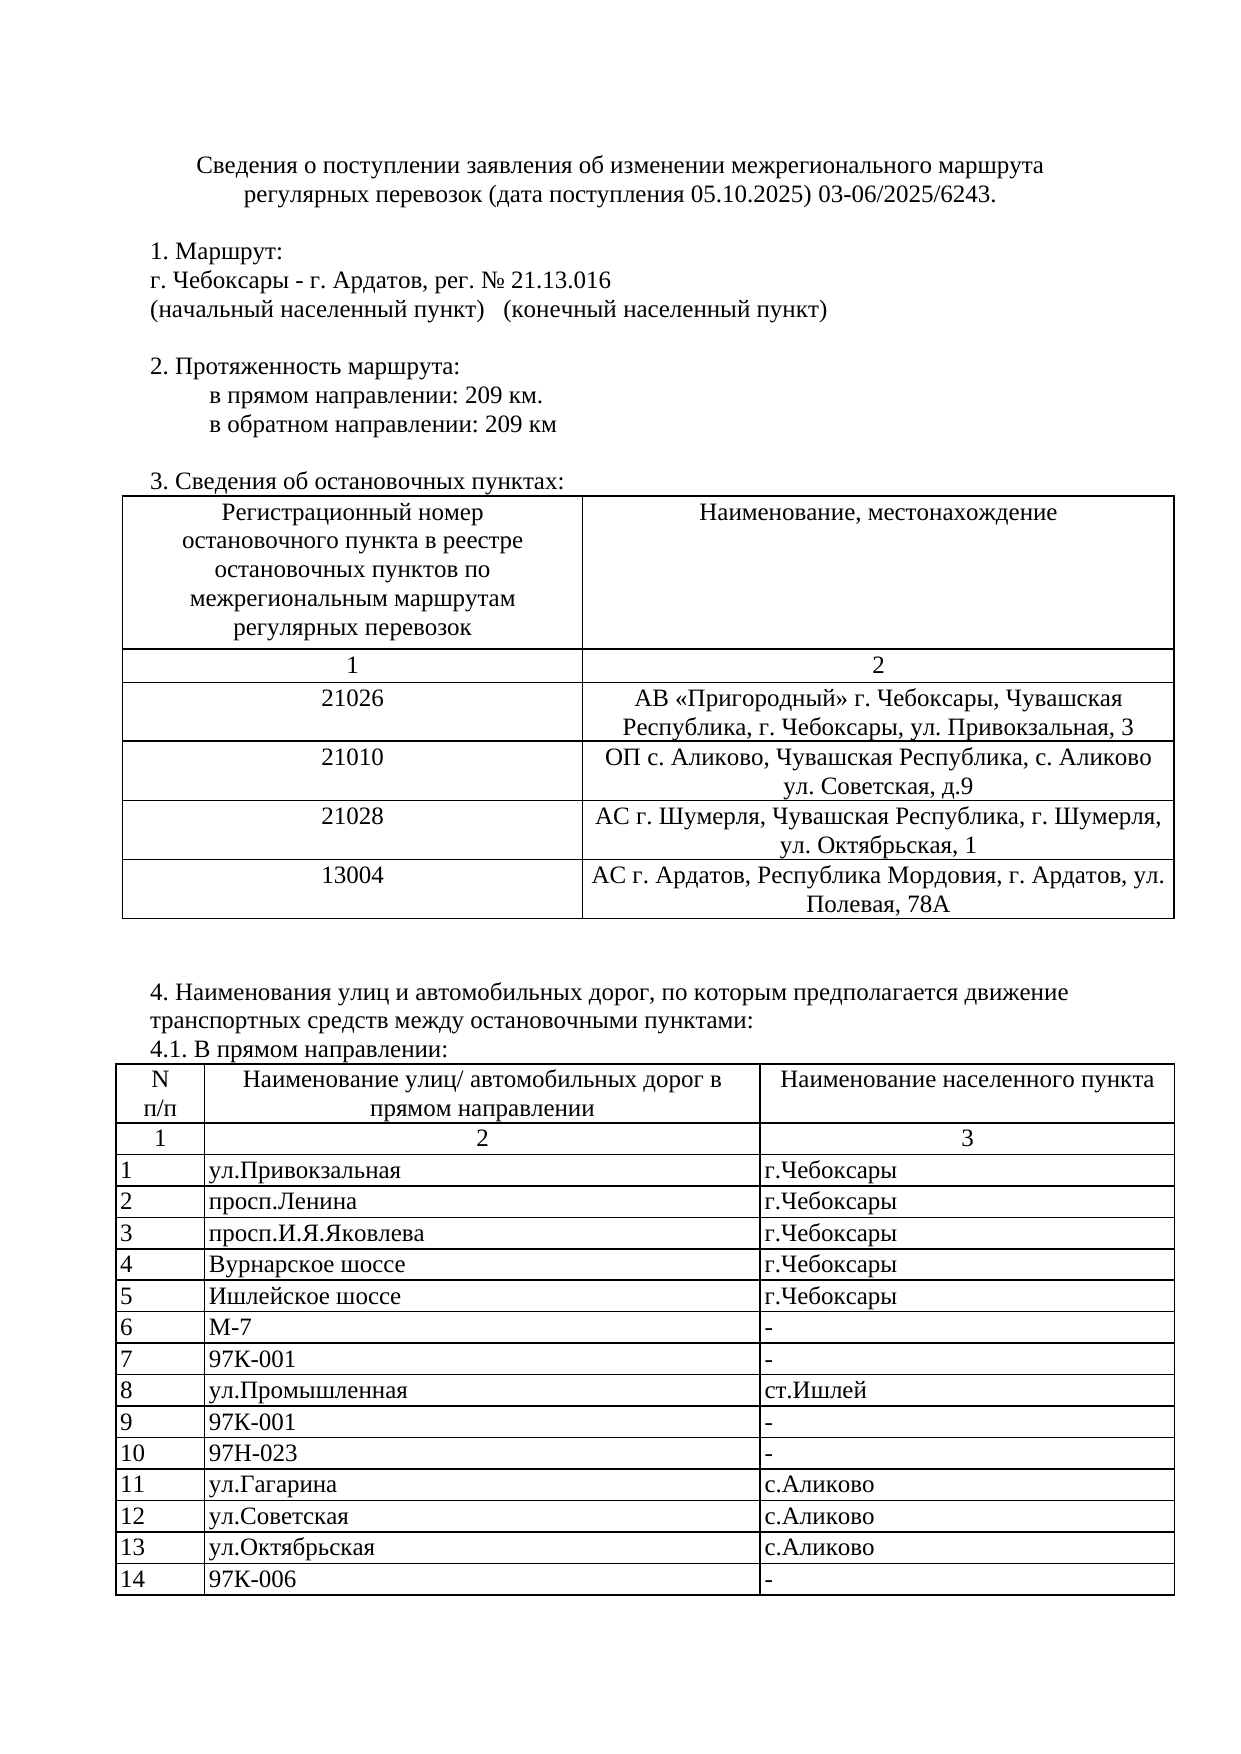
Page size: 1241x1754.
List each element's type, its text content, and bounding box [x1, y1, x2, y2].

table_cell 21010 [123, 742, 582, 799]
table_header Наименование улиц/ автомобильных дорог в прямом направлении [205, 1065, 759, 1122]
table_cell 14 [117, 1564, 204, 1594]
text 4.1. В прямом направлении: [150, 1034, 1090, 1063]
text 1. Маршрут: [150, 236, 1090, 265]
table_cell 2 [583, 650, 1173, 681]
table_cell 1 [123, 650, 582, 681]
table_cell 21026 [123, 683, 582, 740]
table_cell ул.Промышленная [205, 1375, 759, 1405]
table_cell - [761, 1438, 1174, 1468]
table_cell ул.Привокзальная [205, 1155, 759, 1185]
table_cell - [761, 1407, 1174, 1437]
table_cell М-7 [205, 1312, 759, 1342]
table_cell 10 [117, 1438, 204, 1468]
table_cell 13004 [123, 860, 582, 918]
table_cell 6 [117, 1312, 204, 1342]
table_cell 97К-001 [205, 1344, 759, 1374]
table_cell просп.Ленина [205, 1187, 759, 1216]
table_cell АВ «Пригородный» г. Чебоксары, Чувашская Республика, г. Чебоксары, ул. Привокзальная, 3 [583, 683, 1173, 740]
table_cell 4 [117, 1250, 204, 1279]
table_cell с.Аликово [761, 1501, 1174, 1531]
text г. Чебоксары - г. Ардатов, рег. № 21.13.016 [150, 265, 1090, 294]
table_cell ул.Гагарина [205, 1470, 759, 1499]
table_cell 97К-001 [205, 1407, 759, 1437]
table_cell ОП с. Аликово, Чувашская Республика, с. Аликово ул. Советская, д.9 [583, 742, 1173, 799]
table_cell 9 [117, 1407, 204, 1437]
table_cell 3 [761, 1124, 1174, 1153]
table_cell г.Чебоксары [761, 1281, 1174, 1311]
table_cell ул.Октябрьская [205, 1533, 759, 1562]
table_cell 97К-006 [205, 1564, 759, 1594]
table_cell 97Н-023 [205, 1438, 759, 1468]
text 3. Сведения об остановочных пунктах: [150, 466, 1090, 495]
text 4. Наименования улиц и автомобильных дорог, по которым предполагается движение транспортных средств между остановочными пунктами: [150, 977, 1090, 1034]
table_cell 5 [117, 1281, 204, 1311]
table_cell - [761, 1344, 1174, 1374]
table_cell 13 [117, 1533, 204, 1562]
table_cell 7 [117, 1344, 204, 1374]
table_cell - [761, 1312, 1174, 1342]
table_header Наименование населенного пункта [761, 1065, 1174, 1122]
table_cell АС г. Ардатов, Республика Мордовия, г. Ардатов, ул. Полевая, 78А [583, 860, 1173, 918]
table_header N п/п [117, 1065, 204, 1122]
table_cell 8 [117, 1375, 204, 1405]
table_cell Ишлейское шоссе [205, 1281, 759, 1311]
table_cell 1 [117, 1124, 204, 1153]
table_cell Вурнарское шоссе [205, 1250, 759, 1279]
table_cell 2 [205, 1124, 759, 1153]
text 2. Протяженность маршрута: [150, 351, 1090, 380]
table_cell АС г. Шумерля, Чувашская Республика, г. Шумерля, ул. Октябрьская, 1 [583, 801, 1173, 858]
table_cell г.Чебоксары [761, 1187, 1174, 1216]
table_cell 1 [117, 1155, 204, 1185]
table_cell с.Аликово [761, 1470, 1174, 1499]
text Сведения о поступлении заявления об изменении межрегионального маршрута регулярных перевозок (дата поступления 05.10.2025) 03-06/2025/6243. [150, 150, 1090, 207]
table_cell 11 [117, 1470, 204, 1499]
table_cell ст.Ишлей [761, 1375, 1174, 1405]
table_cell ул.Советская [205, 1501, 759, 1531]
text в обратном направлении: 209 км [150, 409, 1090, 437]
table_cell 12 [117, 1501, 204, 1531]
table_cell г.Чебоксары [761, 1155, 1174, 1185]
table_cell просп.И.Я.Яковлева [205, 1218, 759, 1248]
table_cell г.Чебоксары [761, 1250, 1174, 1279]
table_cell 3 [117, 1218, 204, 1248]
table_header Регистрационный номер остановочного пункта в реестре остановочных пунктов по межрегиональным маршрутам регулярных перевозок [123, 497, 582, 648]
table_header Наименование, местонахождение [583, 497, 1173, 648]
table_cell - [761, 1564, 1174, 1594]
table_cell с.Аликово [761, 1533, 1174, 1562]
table_cell 2 [117, 1187, 204, 1216]
table_cell г.Чебоксары [761, 1218, 1174, 1248]
text (начальный населенный пункт) (конечный населенный пункт) [150, 294, 1090, 322]
text в прямом направлении: 209 км. [150, 380, 1090, 409]
table_cell 21028 [123, 801, 582, 858]
